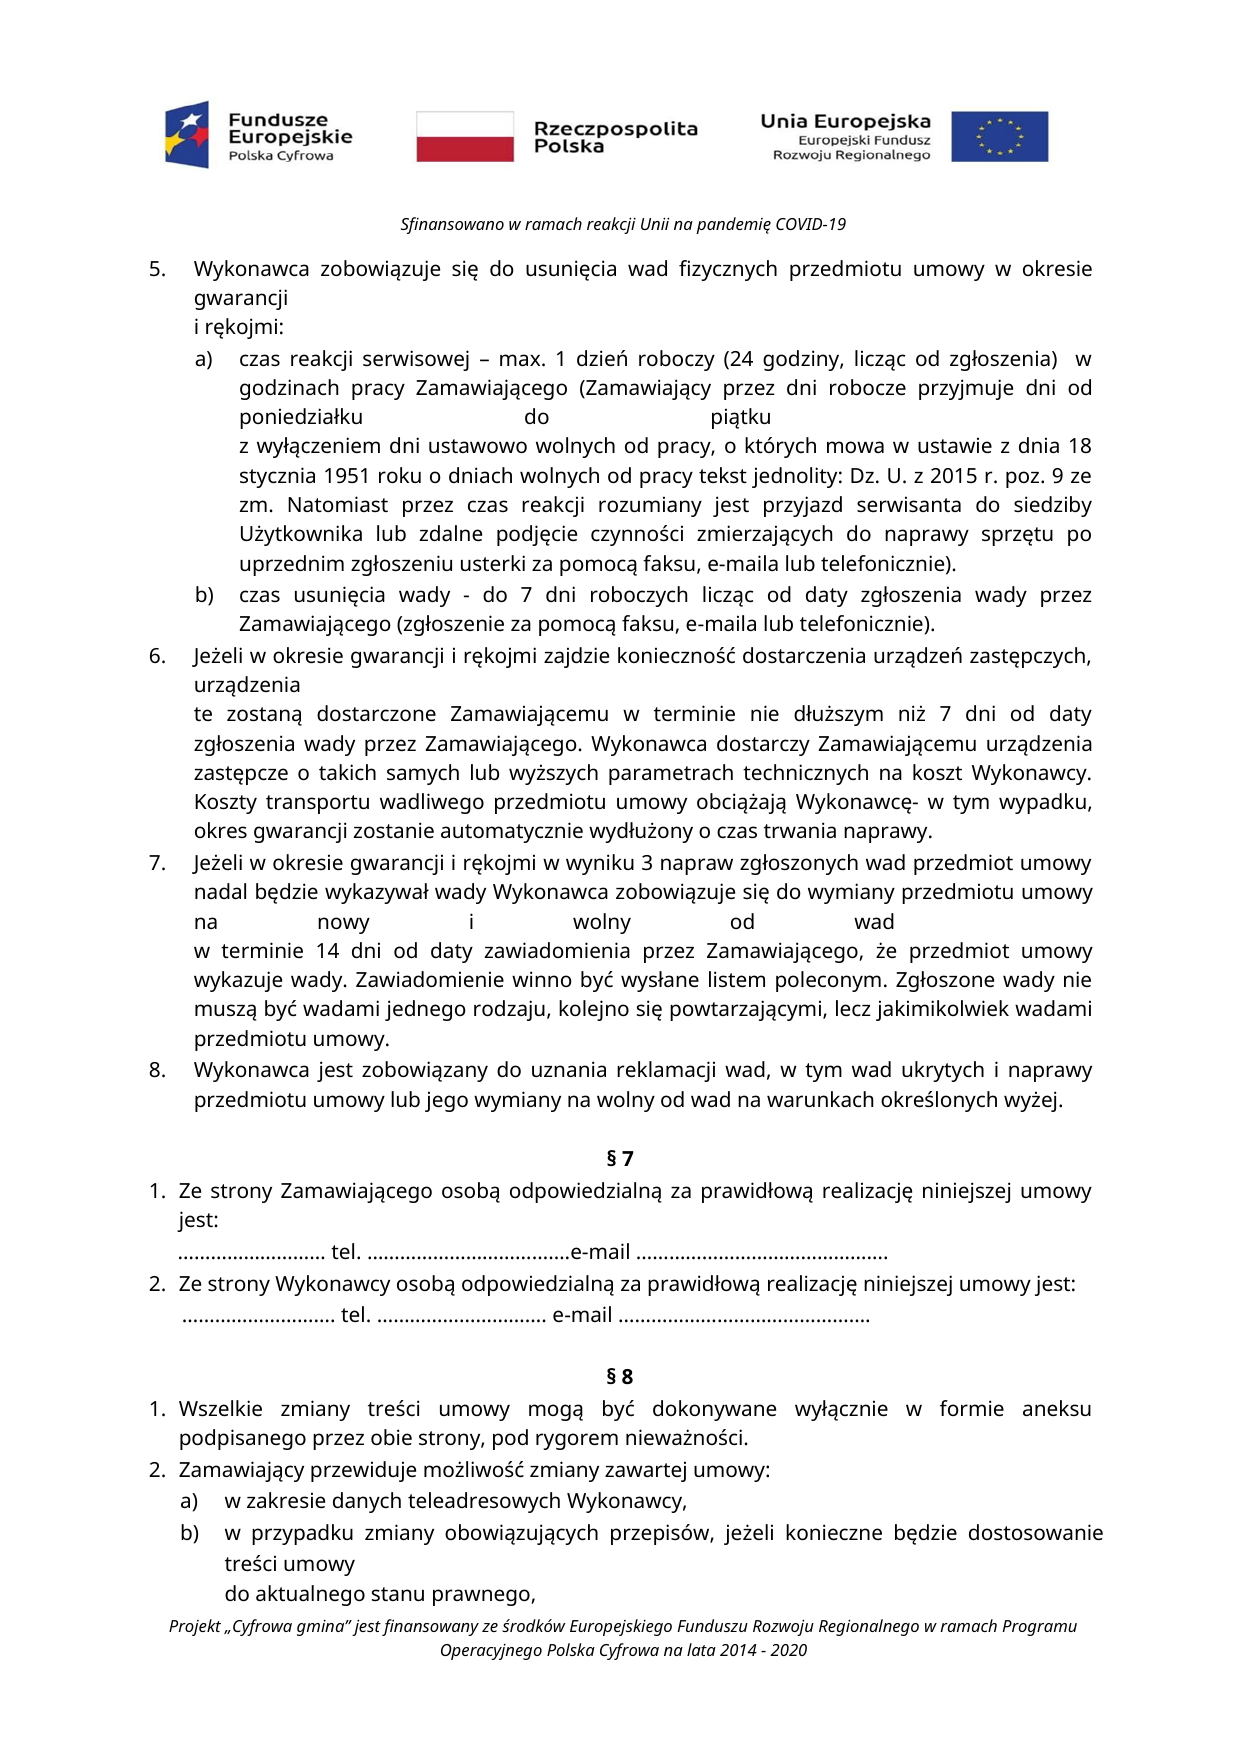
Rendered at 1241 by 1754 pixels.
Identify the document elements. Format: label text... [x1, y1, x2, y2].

list Zamawiający przewiduje możliwość zmiany zawartej umowy: [149, 1455, 1093, 1483]
list czas usunięcia wady - do 7 dni roboczych licząc od daty zgłoszenia wady przez Zamawiającego (zgłoszenie za pomocą faksu, e-maila lub telefonicznie). [194, 580, 1093, 638]
picture [135, 73, 1080, 194]
list Wszelkie zmiany treści umowy mogą być dokonywane wyłącznie w formie aneksu podpisanego przez obie strony, pod rygorem nieważności. [149, 1394, 1093, 1452]
list w zakresie danych teleadresowych Wykonawcy, [180, 1486, 1105, 1515]
list czas reakcji serwisowej – max. 1 dzień roboczy (24 godziny, licząc od zgłoszenia) w godzinach pracy Zamawiającego (Zamawiający przez dni robocze przyjmuje dni od poniedziałku do piątku z wyłączeniem dni ustawowo wolnych od pracy, o których mowa w ustawie z dnia 18 stycznia 1951 roku o dniach wolnych od pracy tekst jednolity: Dz. U. z 2015 r. poz. 9 ze zm. Natomiast przez czas reakcji rozumiany jest przyjazd serwisanta do siedziby Użytkownika lub zdalne podjęcie czynności zmierzających do naprawy sprzętu po uprzednim zgłoszeniu usterki za pomocą faksu, e-maila lub telefonicznie). [194, 344, 1093, 577]
subtitle § 7 [136, 1144, 1104, 1173]
text do aktualnego stanu prawnego, [224, 1579, 1093, 1608]
list Jeżeli w okresie gwarancji i rękojmi zajdzie konieczność dostarczenia urządzeń zastępczych, urządzenia te zostaną dostarczone Zamawiającemu w terminie nie dłuższym niż 7 dni od daty zgłoszenia wady przez Zamawiającego. Wykonawca dostarczy Zamawiającemu urządzenia zastępcze o takich samych lub wyższych parametrach technicznych na koszt Wykonawcy. Koszty transportu wadliwego przedmiotu umowy obciążają Wykonawcę- w tym wypadku, okres gwarancji zostanie automatycznie wydłużony o czas trwania naprawy. [149, 641, 1093, 845]
list Ze strony Wykonawcy osobą odpowiedzialną za prawidłową realizację niniejszej umowy jest: [149, 1269, 1093, 1297]
text ……………………… tel. ……………………………….e-mail ………………………………………. [177, 1237, 1093, 1266]
list Ze strony Zamawiającego osobą odpowiedzialną za prawidłową realizację niniejszej umowy jest: [149, 1176, 1093, 1234]
subtitle § 8 [136, 1362, 1104, 1391]
list w przypadku zmiany obowiązujących przepisów, jeżeli konieczne będzie dostosowanie treści umowy [180, 1518, 1105, 1577]
list Jeżeli w okresie gwarancji i rękojmi w wyniku 3 napraw zgłoszonych wad przedmiot umowy nadal będzie wykazywał wady Wykonawca zobowiązuje się do wymiany przedmiotu umowy na nowy i wolny od wad w terminie 14 dni od daty zawiadomienia przez Zamawiającego, że przedmiot umowy wykazuje wady. Zawiadomienie winno być wysłane listem poleconym. Zgłoszone wady nie muszą być wadami jednego rodzaju, kolejno się powtarzającymi, lecz jakimikolwiek wadami przedmiotu umowy. [149, 848, 1093, 1052]
text ………………………. tel. …………………………. e-mail ………………………………………. [182, 1300, 1093, 1329]
list Wykonawca zobowiązuje się do usunięcia wad fizycznych przedmiotu umowy w okresie gwarancji i rękojmi: [149, 254, 1093, 341]
list Wykonawca jest zobowiązany do uznania reklamacji wad, w tym wad ukrytych i naprawy przedmiotu umowy lub jego wymiany na wolny od wad na warunkach określonych wyżej. [149, 1055, 1093, 1113]
